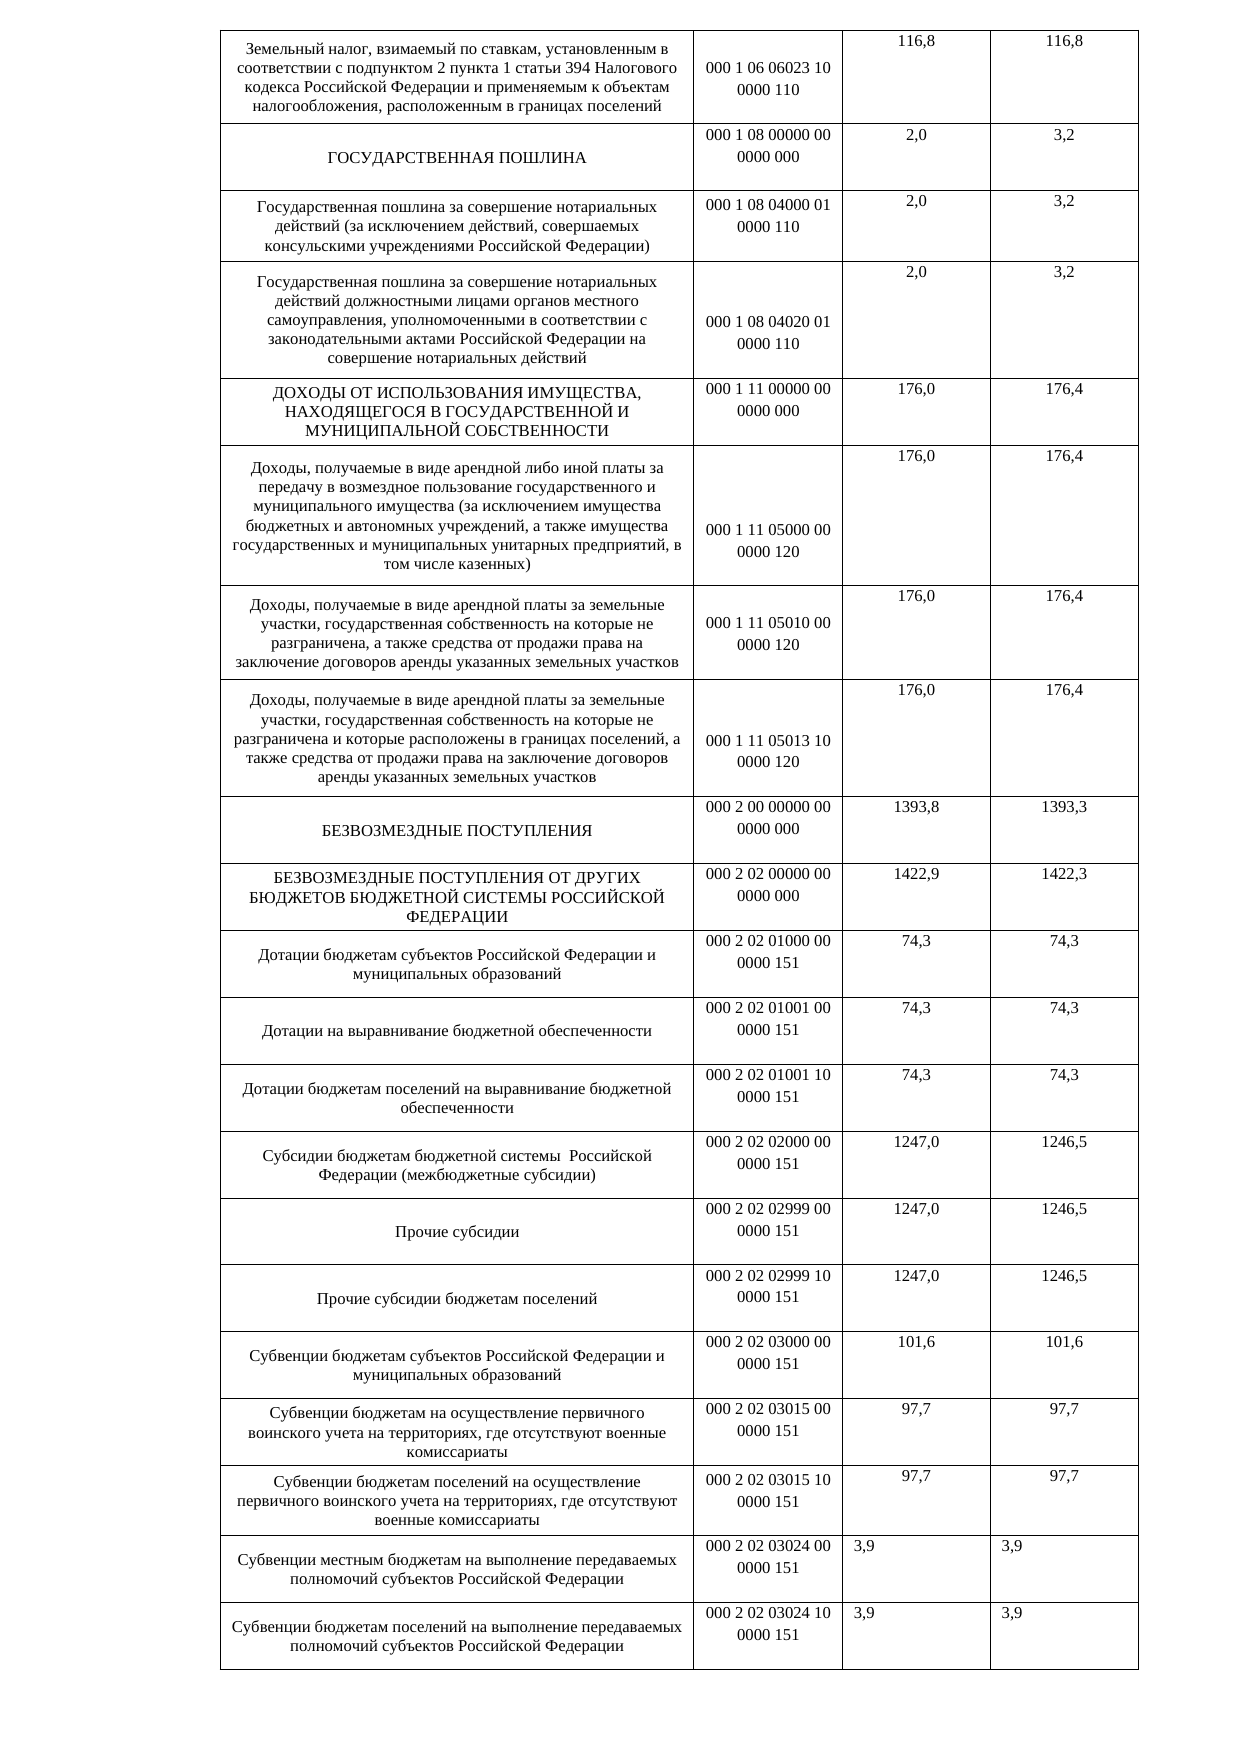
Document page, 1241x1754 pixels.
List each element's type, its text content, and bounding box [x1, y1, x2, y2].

table_cell Субвенции бюджетам поселений на выполнение передаваемых полномочий субъектов Российской Федерации [221, 1603, 693, 1669]
table_cell 1246,5 [991, 1199, 1138, 1264]
table_cell Государственная пошлина за совершение нотариальных действий должностными лицами органов местного самоуправления, уполномоченными в соответствии с законодательными актами Российской Федерации на совершение нотариальных действий [221, 262, 693, 378]
table_cell 176,4 [991, 586, 1138, 679]
table_cell 116,8 [991, 31, 1138, 123]
table_cell 176,0 [843, 446, 990, 585]
table_cell 000 2 02 01000 00 0000 151 [694, 931, 842, 997]
table_cell 97,7 [991, 1399, 1138, 1465]
table_cell Субсидии бюджетам бюджетной системы Российской Федерации (межбюджетные субсидии) [221, 1132, 693, 1197]
table_cell 000 2 02 03024 10 0000 151 [694, 1603, 842, 1669]
table_cell 000 1 11 05000 00 0000 120 [694, 446, 842, 585]
table_cell 101,6 [991, 1332, 1138, 1398]
table_cell 2,0 [843, 124, 990, 190]
table_cell 3,2 [991, 262, 1138, 378]
table_cell 74,3 [991, 1065, 1138, 1131]
table_cell Доходы, получаемые в виде арендной либо иной платы за передачу в возмездное пользование государственного и муниципального имущества (за исключением имущества бюджетных и автономных учреждений, а также имущества государственных и муниципальных унитарных предприятий, в том числе казенных) [221, 446, 693, 585]
table_cell 97,7 [843, 1399, 990, 1465]
table_cell 000 1 11 05013 10 0000 120 [694, 680, 842, 796]
table_cell БЕЗВОЗМЕЗДНЫЕ ПОСТУПЛЕНИЯ [221, 797, 693, 863]
table_cell 3,9 [991, 1536, 1138, 1602]
table_cell 1247,0 [843, 1265, 990, 1331]
table_cell 176,0 [843, 680, 990, 796]
table_cell Прочие субсидии бюджетам поселений [221, 1265, 693, 1331]
table_cell Доходы, получаемые в виде арендной платы за земельные участки, государственная собственность на которые не разграничена и которые расположены в границах поселений, а также средства от продажи права на заключение договоров аренды указанных земельных участков [221, 680, 693, 796]
table_cell 3,9 [991, 1603, 1138, 1669]
table_cell 000 2 02 03000 00 0000 151 [694, 1332, 842, 1398]
table_cell 74,3 [991, 998, 1138, 1064]
table_cell 74,3 [843, 931, 990, 997]
table_cell 176,4 [991, 446, 1138, 585]
table_cell 000 1 08 04020 01 0000 110 [694, 262, 842, 378]
table_cell 74,3 [843, 998, 990, 1064]
table_cell 000 2 02 00000 00 0000 000 [694, 864, 842, 930]
table_cell Субвенции бюджетам субъектов Российской Федерации и муниципальных образований [221, 1332, 693, 1398]
table_cell 000 2 02 03024 00 0000 151 [694, 1536, 842, 1602]
table_cell 1393,8 [843, 797, 990, 863]
table_cell 1247,0 [843, 1199, 990, 1264]
table_cell 3,2 [991, 124, 1138, 190]
table_cell 000 2 02 02000 00 0000 151 [694, 1132, 842, 1197]
table_cell Субвенции бюджетам поселений на осуществление первичного воинского учета на территориях, где отсутствуют военные комиссариаты [221, 1466, 693, 1535]
table_cell 101,6 [843, 1332, 990, 1398]
table_cell 74,3 [843, 1065, 990, 1131]
table_cell 000 1 11 00000 00 0000 000 [694, 379, 842, 444]
table_cell Дотации бюджетам поселений на выравнивание бюджетной обеспеченности [221, 1065, 693, 1131]
table_cell БЕЗВОЗМЕЗДНЫЕ ПОСТУПЛЕНИЯ ОТ ДРУГИХ БЮДЖЕТОВ БЮДЖЕТНОЙ СИСТЕМЫ РОССИЙСКОЙ ФЕДЕРАЦИИ [221, 864, 693, 930]
table_cell 000 2 02 01001 10 0000 151 [694, 1065, 842, 1131]
table_cell 1422,3 [991, 864, 1138, 930]
table_cell Земельный налог, взимаемый по ставкам, установленным в соответствии с подпунктом 2 пункта 1 статьи 394 Налогового кодекса Российской Федерации и применяемым к объектам налогообложения, расположенным в границах поселений [221, 31, 693, 123]
table_cell 000 2 02 03015 00 0000 151 [694, 1399, 842, 1465]
table_cell 1246,5 [991, 1265, 1138, 1331]
table_cell 000 1 06 06023 10 0000 110 [694, 31, 842, 123]
table_cell 000 1 08 00000 00 0000 000 [694, 124, 842, 190]
table_cell 116,8 [843, 31, 990, 123]
table_cell ДОХОДЫ ОТ ИСПОЛЬЗОВАНИЯ ИМУЩЕСТВА, НАХОДЯЩЕГОСЯ В ГОСУДАРСТВЕННОЙ И МУНИЦИПАЛЬНОЙ СОБСТВЕННОСТИ [221, 379, 693, 444]
table_cell ГОСУДАРСТВЕННАЯ ПОШЛИНА [221, 124, 693, 190]
table_cell 000 2 02 01001 00 0000 151 [694, 998, 842, 1064]
table_cell 000 2 00 00000 00 0000 000 [694, 797, 842, 863]
table_cell 176,4 [991, 680, 1138, 796]
table_cell 97,7 [991, 1466, 1138, 1535]
table_cell 3,9 [843, 1536, 990, 1602]
table_cell 176,0 [843, 586, 990, 679]
table_cell 97,7 [843, 1466, 990, 1535]
table_cell 000 2 02 02999 10 0000 151 [694, 1265, 842, 1331]
table_cell Дотации на выравнивание бюджетной обеспеченности [221, 998, 693, 1064]
table_cell 1246,5 [991, 1132, 1138, 1197]
table_cell 1247,0 [843, 1132, 990, 1197]
table_cell 1422,9 [843, 864, 990, 930]
table_cell Доходы, получаемые в виде арендной платы за земельные участки, государственная собственность на которые не разграничена, а также средства от продажи права на заключение договоров аренды указанных земельных участков [221, 586, 693, 679]
table_cell 2,0 [843, 191, 990, 261]
table_cell 176,0 [843, 379, 990, 444]
table_cell Государственная пошлина за совершение нотариальных действий (за исключением действий, совершаемых консульскими учреждениями Российской Федерации) [221, 191, 693, 261]
table_cell 3,2 [991, 191, 1138, 261]
table_cell 2,0 [843, 262, 990, 378]
table_cell 000 2 02 02999 00 0000 151 [694, 1199, 842, 1264]
table_cell 3,9 [843, 1603, 990, 1669]
table_cell 000 2 02 03015 10 0000 151 [694, 1466, 842, 1535]
table_cell 000 1 11 05010 00 0000 120 [694, 586, 842, 679]
table_cell Прочие субсидии [221, 1199, 693, 1264]
table_cell 176,4 [991, 379, 1138, 444]
table_cell Дотации бюджетам субъектов Российской Федерации и муниципальных образований [221, 931, 693, 997]
table_cell 1393,3 [991, 797, 1138, 863]
table_cell Субвенции местным бюджетам на выполнение передаваемых полномочий субъектов Российской Федерации [221, 1536, 693, 1602]
table_cell 000 1 08 04000 01 0000 110 [694, 191, 842, 261]
table_cell Субвенции бюджетам на осуществление первичного воинского учета на территориях, где отсутствуют военные комиссариаты [221, 1399, 693, 1465]
table_cell 74,3 [991, 931, 1138, 997]
